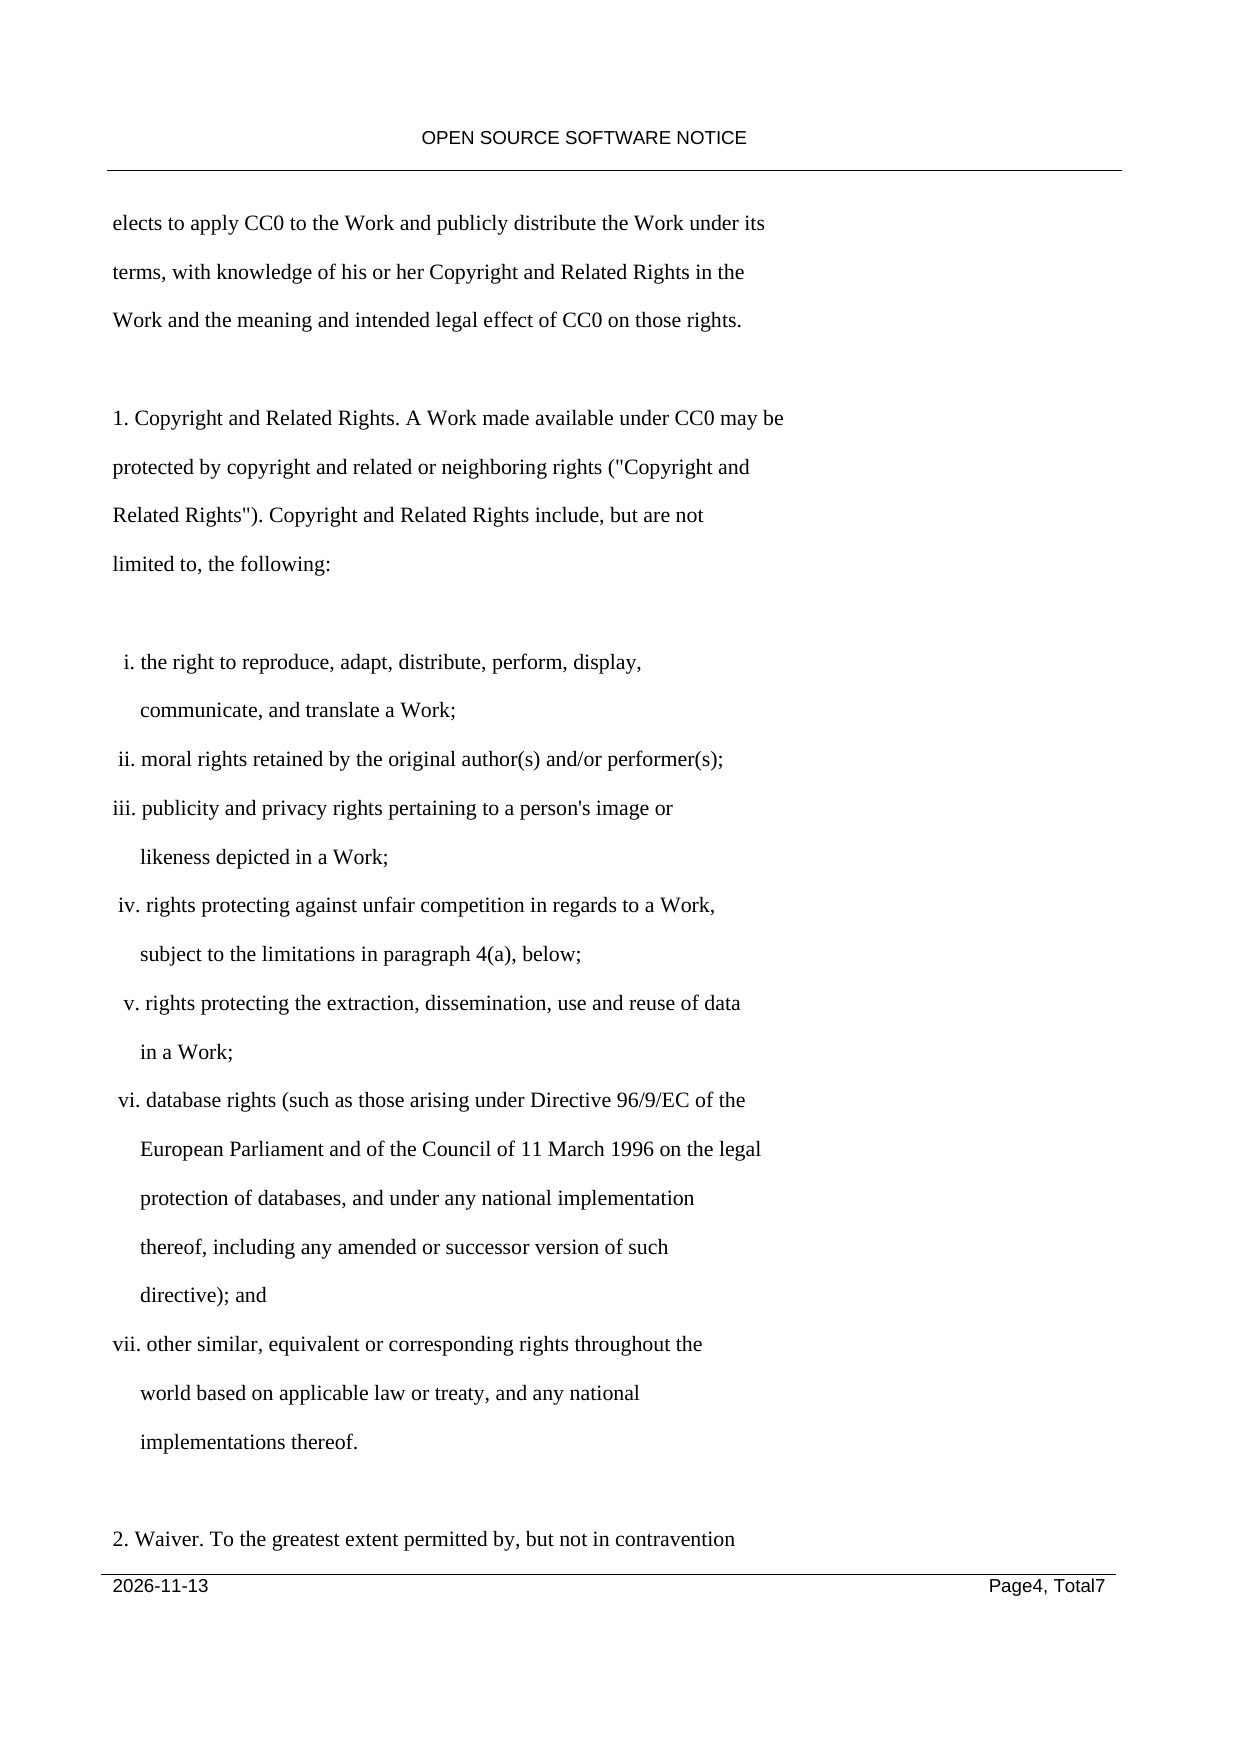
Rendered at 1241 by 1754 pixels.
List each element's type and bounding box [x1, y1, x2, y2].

text [112, 206, 1128, 1555]
